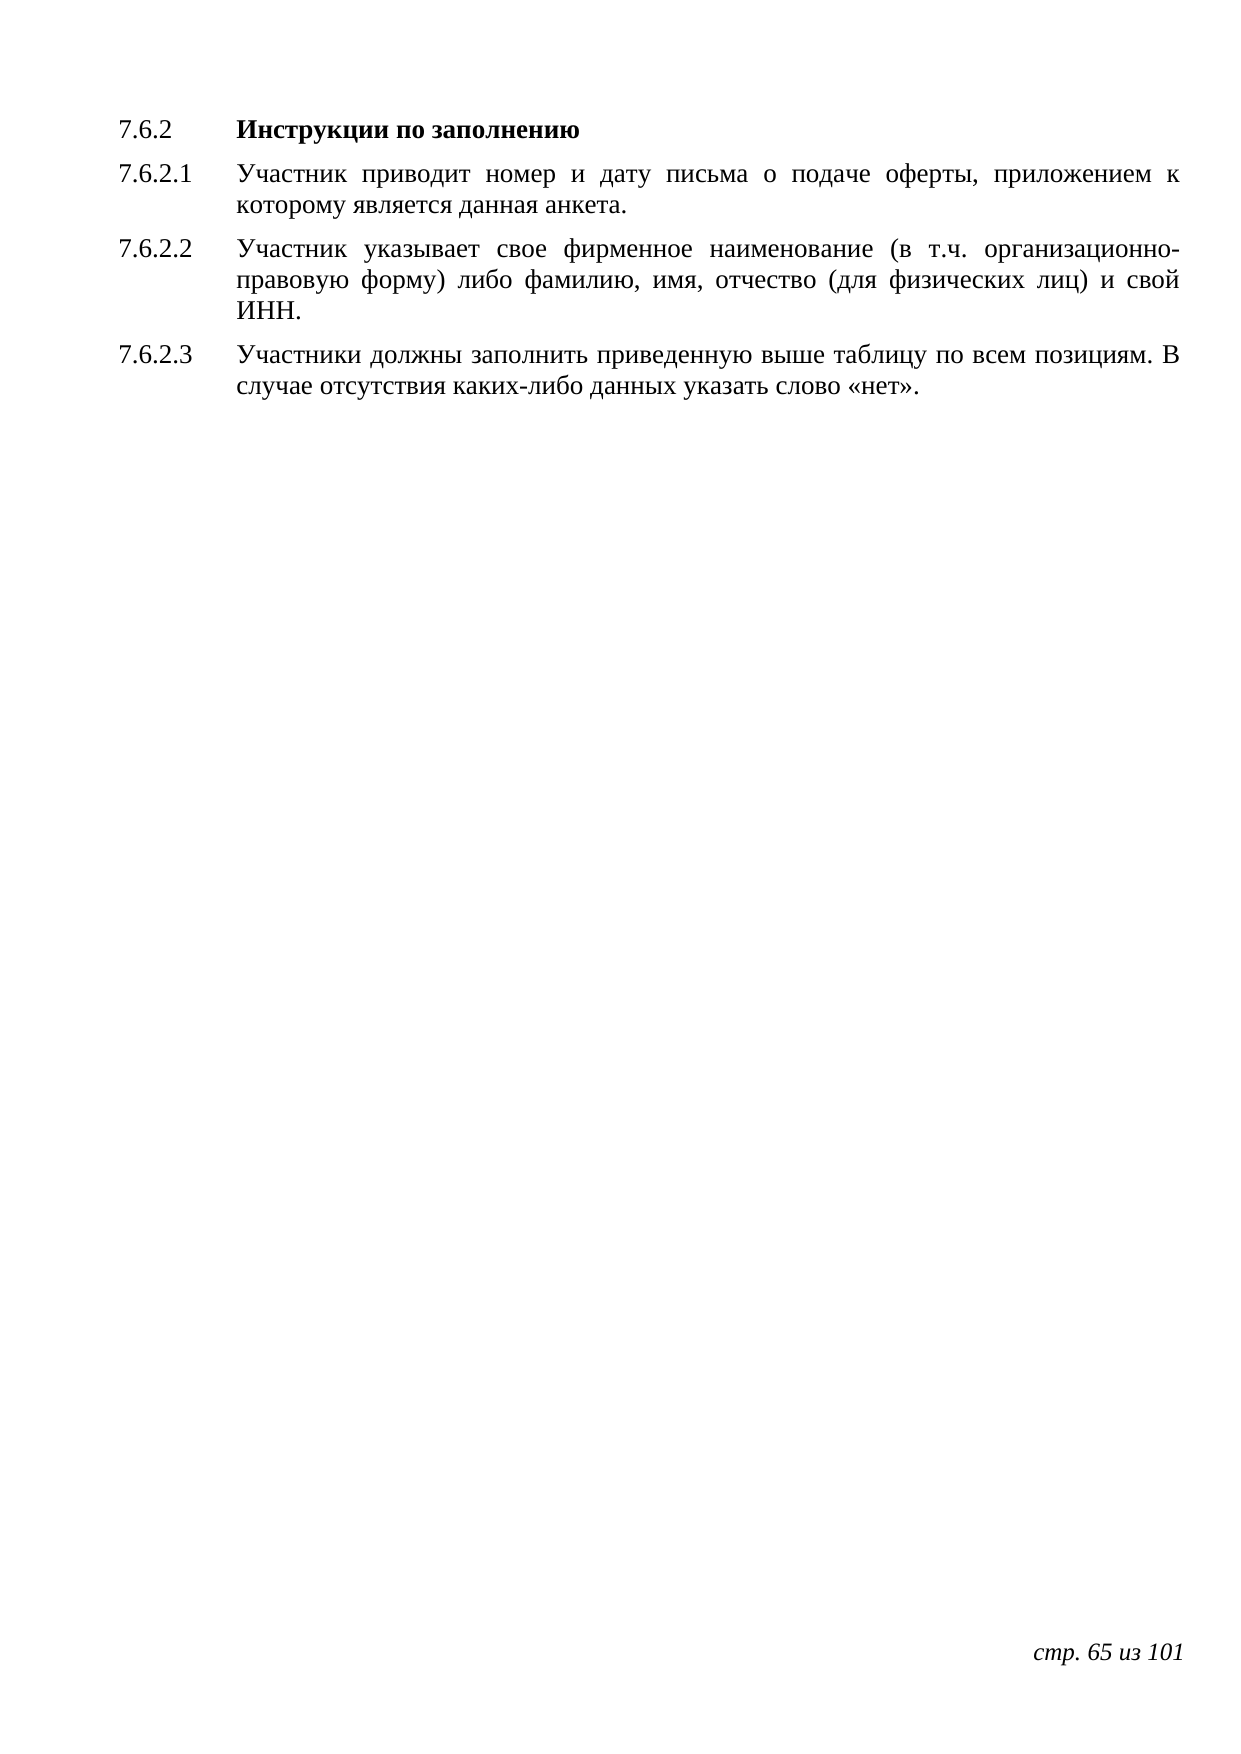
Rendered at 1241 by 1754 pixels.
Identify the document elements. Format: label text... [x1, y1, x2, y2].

text Участник приводит номер и дату письма о подаче оферты, приложением к которому является данная анкета. [118, 157, 1181, 219]
text Участник указывает свое фирменное наименование (в т.ч. организационно-правовую форму) либо фамилию, имя, отчество (для физических лиц) и свой ИНН. [118, 232, 1181, 326]
text Участники должны заполнить приведенную выше таблицу по всем позициям. В случае отсутствия каких-либо данных указать слово «нет». [118, 338, 1181, 400]
text Инструкции по заполнению [118, 114, 1181, 145]
